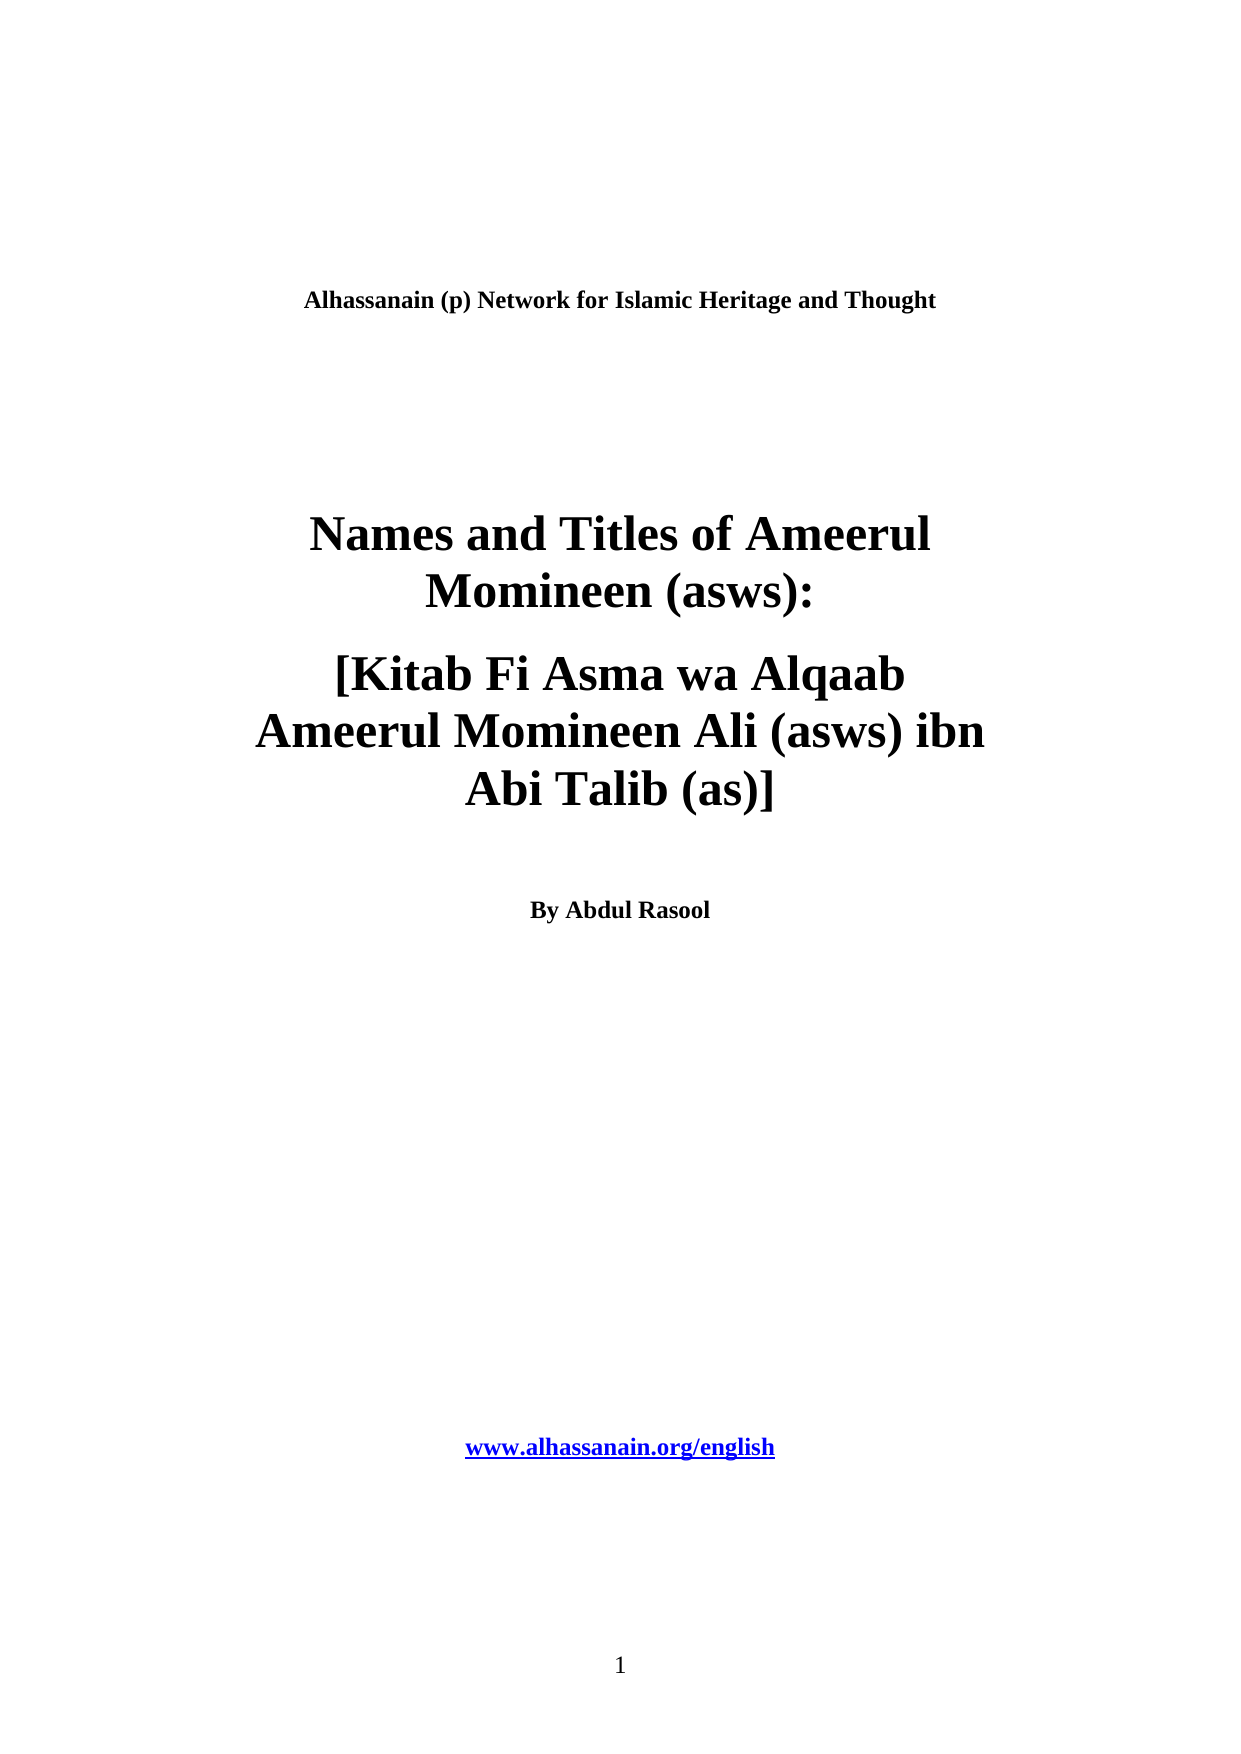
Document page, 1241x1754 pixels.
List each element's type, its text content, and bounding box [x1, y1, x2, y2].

text www.alhassanain.org/english [236, 1432, 1004, 1461]
text [Kitab Fi Asma wa Alqaab Ameerul Momineen Ali (asws) ibn Abi Talib (as)] [236, 643, 1004, 816]
text Names and Titles of Ameerul Momineen (asws): [236, 503, 1004, 618]
text By Abdul Rasool [236, 895, 1004, 923]
text Alhassanain (p) Network for Islamic Heritage and Thought [236, 285, 1004, 313]
